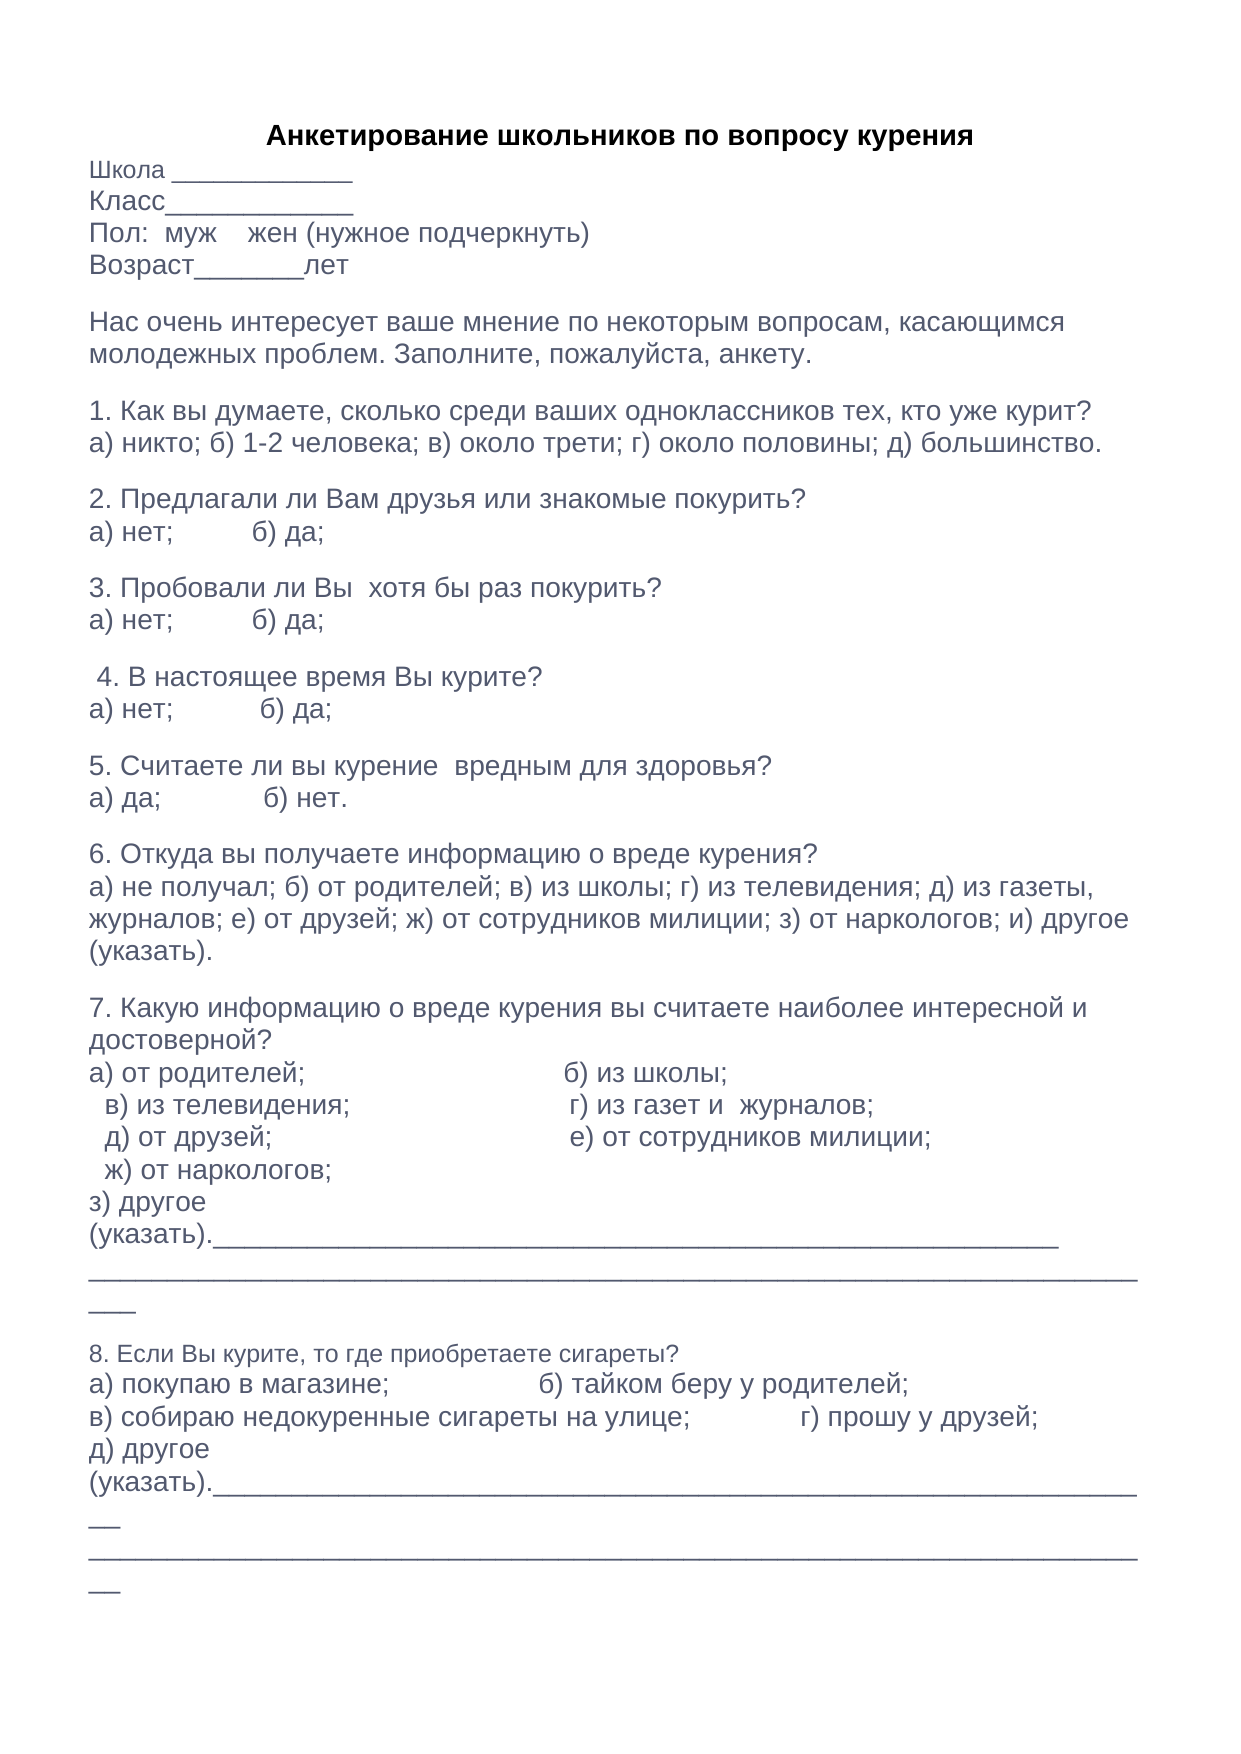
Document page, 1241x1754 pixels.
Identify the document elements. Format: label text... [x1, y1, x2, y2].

text Анкетирование школьников по вопросу курения [89, 118, 1152, 152]
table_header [86, 152, 1148, 1621]
